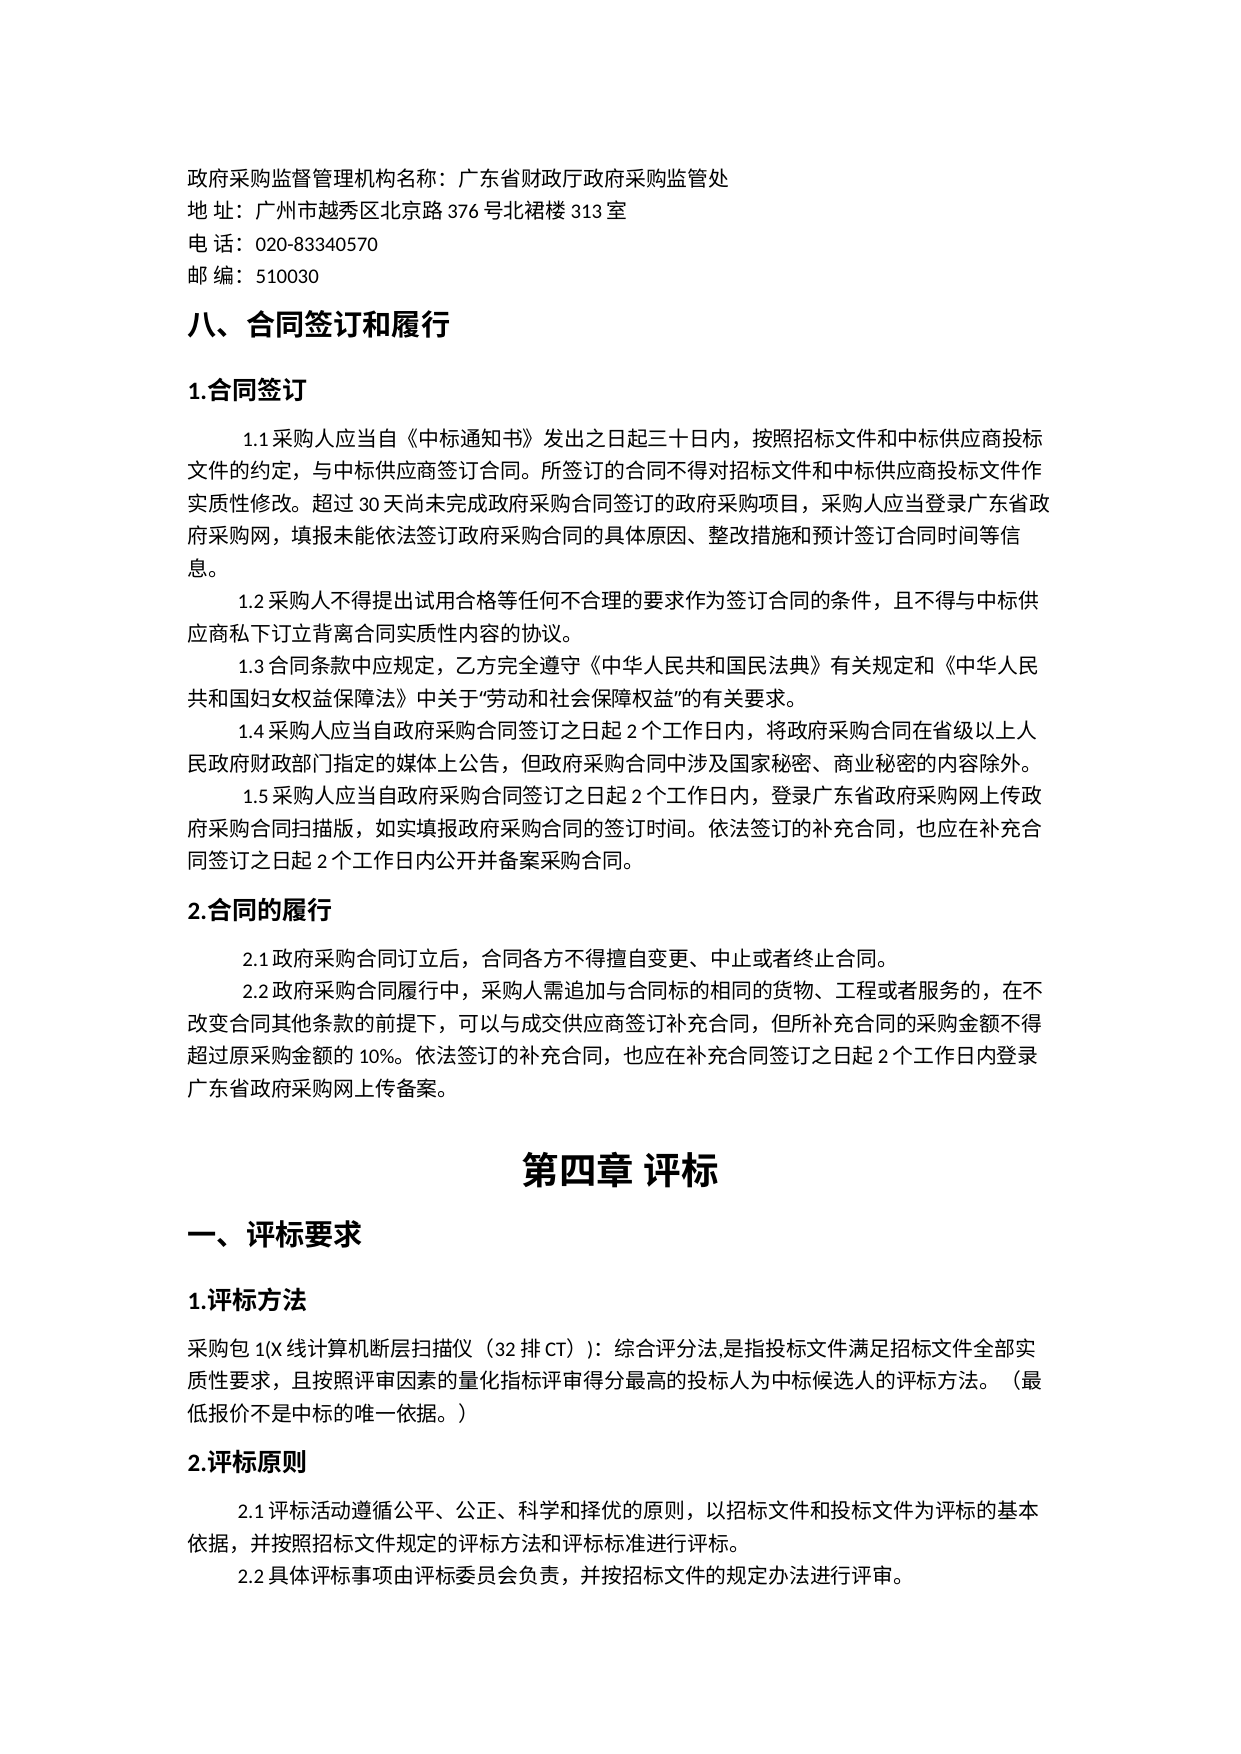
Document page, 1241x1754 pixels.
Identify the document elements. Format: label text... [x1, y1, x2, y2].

text 2.1评标活动遵循公平、公正、科学和择优的原则，以招标文件和投标文件为评标的基本依据，并按照招标文件规定的评标方法和评标标准进行评标。 [187, 1494, 1053, 1559]
text 1.5采购人应当自政府采购合同签订之日起2个工作日内，登录广东省政府采购网上传政府采购合同扫描版，如实填报政府采购合同的签订时间。依法签订的补充合同，也应在补充合同签订之日起2个工作日内公开并备案采购合同。 [187, 779, 1053, 877]
text 一、评标要求 [187, 1202, 1053, 1267]
text 1.2采购人不得提出试用合格等任何不合理的要求作为签订合同的条件，且不得与中标供应商私下订立背离合同实质性内容的协议。 [187, 584, 1053, 649]
text 2.合同的履行 [187, 877, 1053, 942]
text 1.4采购人应当自政府采购合同签订之日起2个工作日内，将政府采购合同在省级以上人民政府财政部门指定的媒体上公告，但政府采购合同中涉及国家秘密、商业秘密的内容除外。 [187, 714, 1053, 779]
text 电 话：020-83340570 [187, 227, 1053, 259]
text 采购包1(X线计算机断层扫描仪（32排CT）)：综合评分法,是指投标文件满足招标文件全部实质性要求，且按照评审因素的量化指标评审得分最高的投标人为中标候选人的评标方法。（最低报价不是中标的唯一依据。） [187, 1332, 1053, 1429]
text 八、合同签订和履行 [187, 292, 1053, 357]
text 邮 编：510030 [187, 259, 1053, 292]
text 1.评标方法 [187, 1267, 1053, 1332]
text 1.3合同条款中应规定，乙方完全遵守《中华人民共和国民法典》有关规定和《中华人民共和国妇女权益保障法》中关于“劳动和社会保障权益”的有关要求。 [187, 649, 1053, 714]
text 1.合同签订 [187, 357, 1053, 422]
text 2.2具体评标事项由评标委员会负责，并按招标文件的规定办法进行评审。 [187, 1559, 1053, 1592]
text 1.1采购人应当自《中标通知书》发出之日起三十日内，按照招标文件和中标供应商投标文件的约定，与中标供应商签订合同。所签订的合同不得对招标文件和中标供应商投标文件作实质性修改。超过30天尚未完成政府采购合同签订的政府采购项目，采购人应当登录广东省政府采购网，填报未能依法签订政府采购合同的具体原因、整改措施和预计签订合同时间等信息。 [187, 422, 1053, 584]
text 2.评标原则 [187, 1429, 1053, 1494]
text 2.1政府采购合同订立后，合同各方不得擅自变更、中止或者终止合同。 [187, 942, 1053, 974]
text 政府采购监督管理机构名称：广东省财政厅政府采购监管处 [187, 162, 1053, 194]
text 第四章 评标 [187, 1137, 1053, 1202]
text 地 址：广州市越秀区北京路376号北裙楼313室 [187, 194, 1053, 227]
text 2.2政府采购合同履行中，采购人需追加与合同标的相同的货物、工程或者服务的，在不改变合同其他条款的前提下，可以与成交供应商签订补充合同，但所补充合同的采购金额不得超过原采购金额的10%。依法签订的补充合同，也应在补充合同签订之日起2个工作日内登录广东省政府采购网上传备案。 [187, 974, 1053, 1104]
